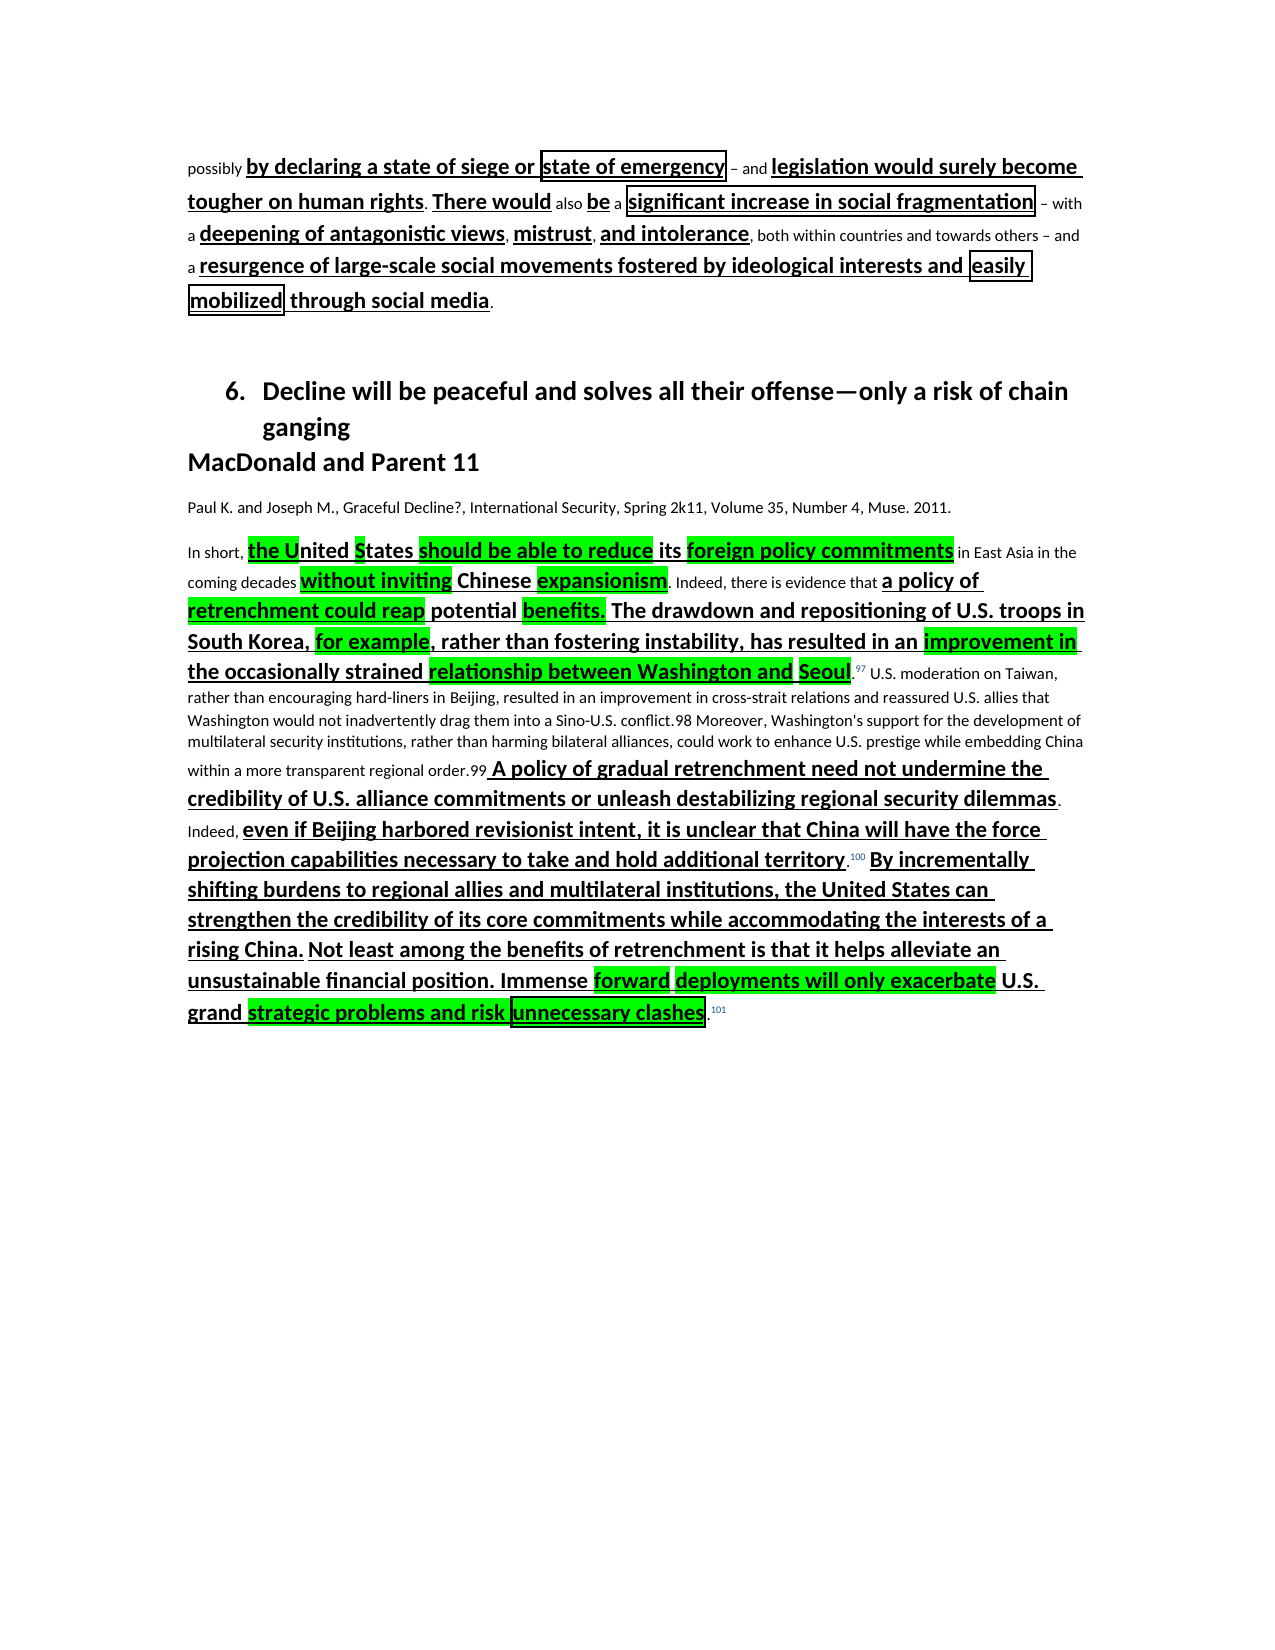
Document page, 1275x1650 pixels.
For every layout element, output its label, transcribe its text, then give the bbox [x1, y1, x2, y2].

text Paul K. and Joseph M., Graceful Decline?, International Security, Spring 2k11, Volume 35, Number 4, Muse. 2011. [187, 498, 1087, 518]
text MacDonald and Parent 11 [187, 445, 1087, 478]
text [187, 150, 1087, 316]
text In short, the United States should be able to reduce its foreign policy commitments in East Asia in the coming decades without inviting Chinese expansionism. Indeed, there is evidence that a policy of retrenchment could reap potential benefits. The drawdown and repositioning of U.S. troops in South Korea, for example, rather than fostering instability, has resulted in an improvement in the occasionally strained relationship between Washington and Seoul.97 U.S. moderation on Taiwan, rather than encouraging hard-liners in Beijing, resulted in an improvement in cross-strait relations and reassured U.S. allies that Washington would not inadvertently drag them into a Sino-U.S. conflict.98 Moreover, Washington's support for the development of multilateral security institutions, rather than harming bilateral alliances, could work to enhance U.S. prestige while embedding China within a more transparent regional order.99 A policy of gradual retrenchment need not undermine the credibility of U.S. alliance commitments or unleash destabilizing regional security dilemmas. Indeed, even if Beijing harbored revisionist intent, it is unclear that China will have the force projection capabilities necessary to take and hold additional territory.100 By incrementally shifting burdens to regional allies and multilateral institutions, the United States can strengthen the credibility of its core commitments while accommodating the interests of a rising China. Not least among the benefits of retrenchment is that it helps alleviate an unsustainable financial position. Immense forward deployments will only exacerbate U.S. grand strategic problems and risk unnecessary clashes.101 [187, 536, 1087, 1028]
subtitle Decline will be peaceful and solves all their offense—only a risk of chain ganging [225, 374, 1087, 443]
